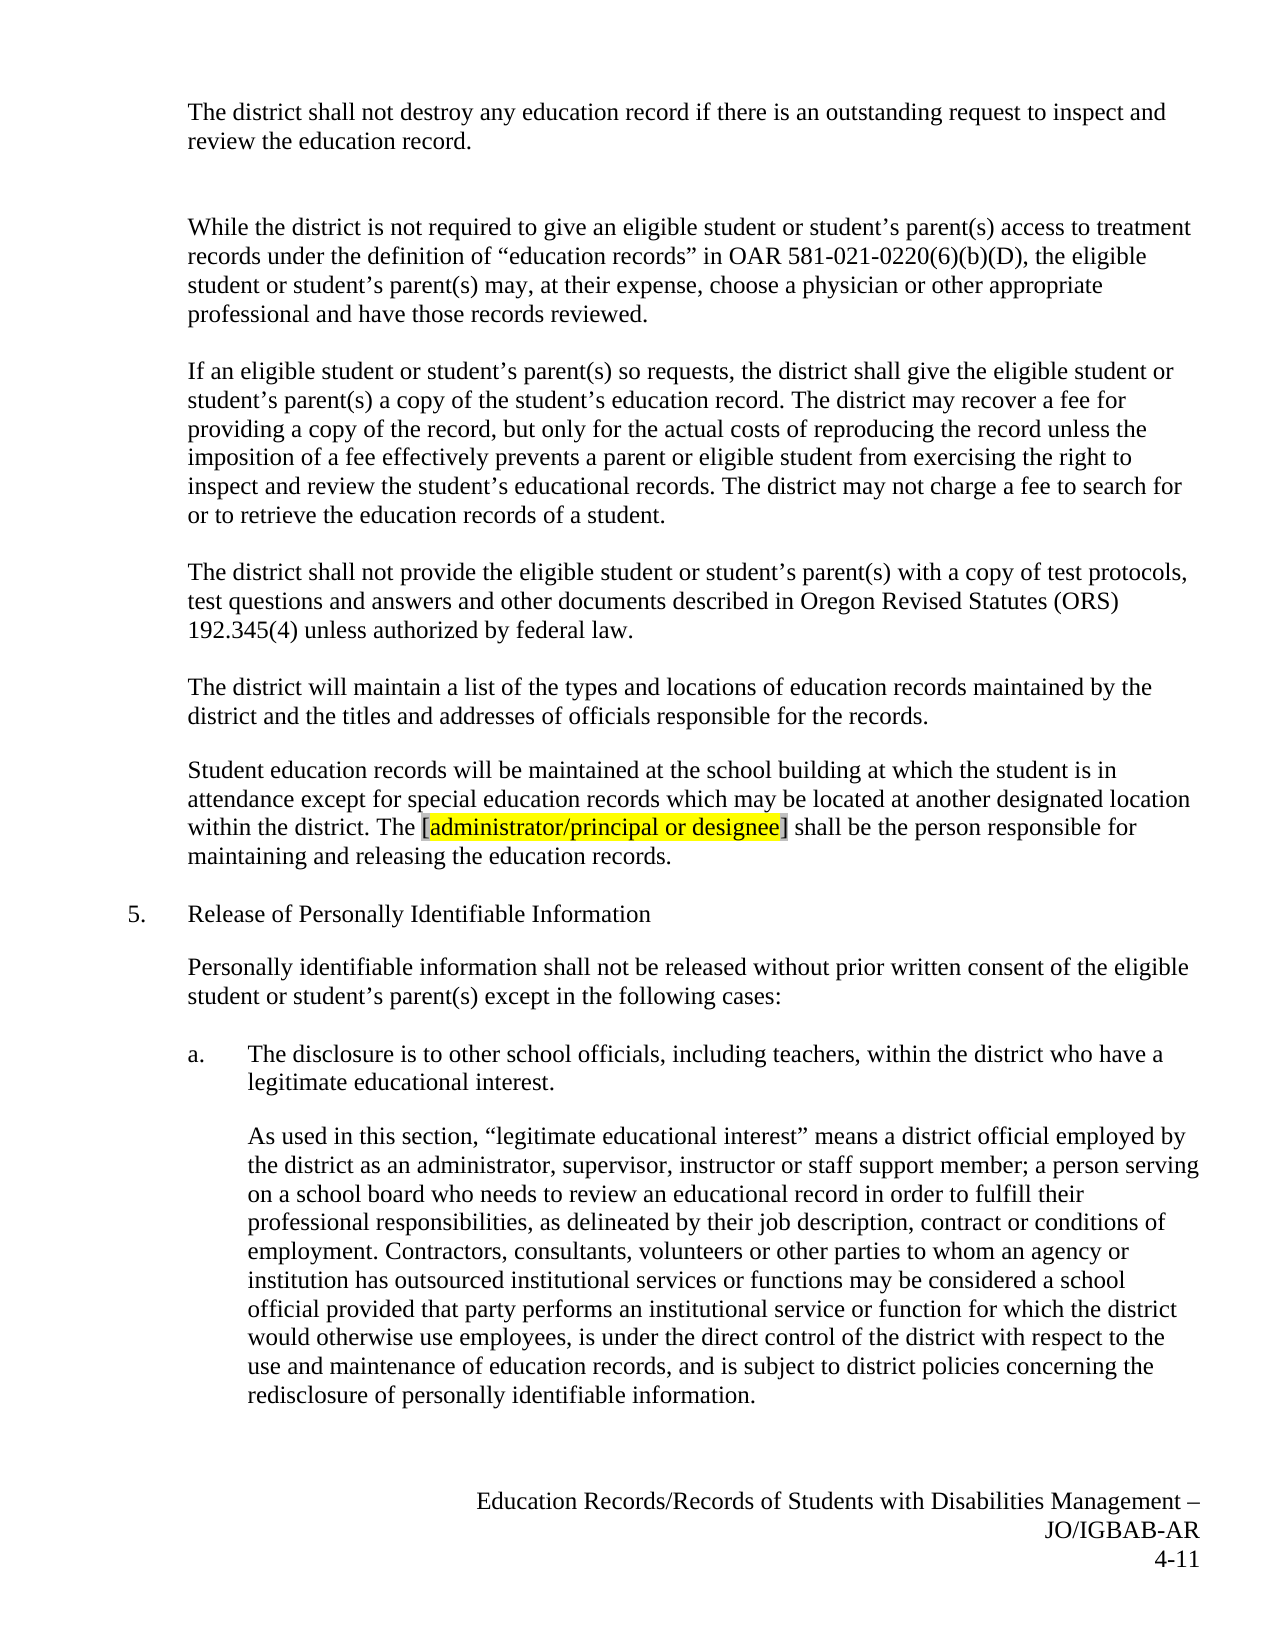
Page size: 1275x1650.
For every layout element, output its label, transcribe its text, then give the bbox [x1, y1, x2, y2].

text The district shall not destroy any education record if there is an outstanding request to inspect and review the education record. [187, 97, 1200, 155]
text Personally identifiable information shall not be released without prior written consent of the eligible student or student’s parent(s) except in the following cases: [187, 952, 1200, 1010]
text If an eligible student or student’s parent(s) so requests, the district shall give the eligible student or student’s parent(s) a copy of the student’s education record. The district may recover a fee for providing a copy of the record, but only for the actual costs of reproducing the record unless the imposition of a fee effectively prevents a parent or eligible student from exercising the right to inspect and review the student’s educational records. The district may not charge a fee to search for or to retrieve the education records of a student. [187, 356, 1200, 529]
text The district shall not provide the eligible student or student’s parent(s) with a copy of test protocols, test questions and answers and other documents described in Oregon Revised Statutes (ORS) 192.345(4) unless authorized by federal law. [187, 557, 1200, 644]
text The district will maintain a list of the types and locations of education records maintained by the district and the titles and addresses of officials responsible for the records. [187, 672, 1200, 730]
text As used in this section, “legitimate educational interest” means a district official employed by the district as an administrator, supervisor, instructor or staff support member; a person serving on a school board who needs to review an educational record in order to fulfill their professional responsibilities, as delineated by their job description, contract or conditions of employment. Contractors, consultants, volunteers or other parties to whom an agency or institution has outsourced institutional services or functions may be considered a school official provided that party performs an institutional service or function for which the district would otherwise use employees, is under the direct control of the district with respect to the use and maintenance of education records, and is subject to district policies concerning the redisclosure of personally identifiable information. [247, 1121, 1200, 1409]
text Student education records will be maintained at the school building at which the student is in attendance except for special education records which may be located at another designated location within the district. The [administrator/principal or designee] shall be the person responsible for maintaining and releasing the education records. [187, 755, 1200, 870]
text Release of Personally Identifiable Information [127, 899, 1200, 927]
text The disclosure is to other school officials, including teachers, within the district who have a legitimate educational interest. [187, 1039, 1200, 1096]
text While the district is not required to give an eligible student or student’s parent(s) access to treatment records under the definition of “education records” in OAR 581-021-0220(6)(b)(D), the eligible student or student’s parent(s) may, at their expense, choose a physician or other appropriate professional and have those records reviewed. [187, 212, 1200, 327]
